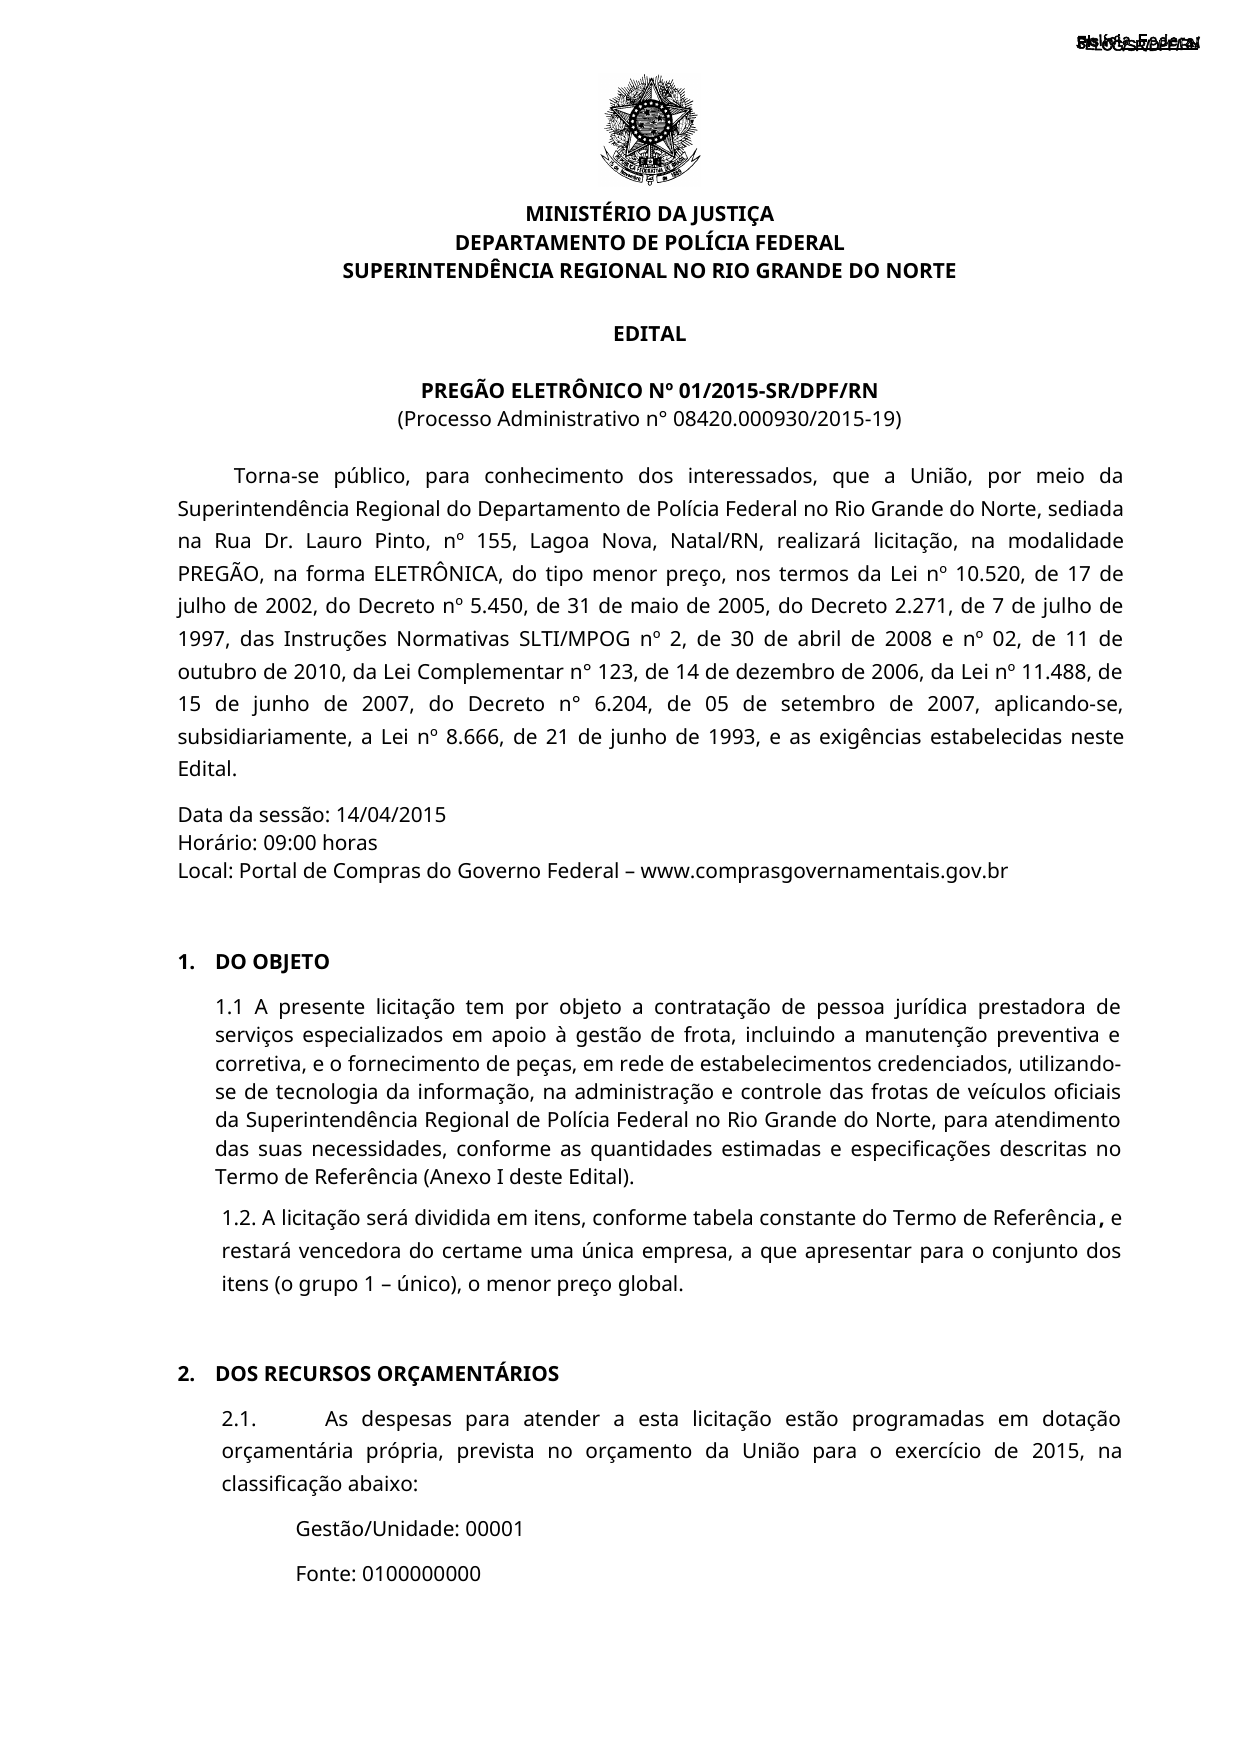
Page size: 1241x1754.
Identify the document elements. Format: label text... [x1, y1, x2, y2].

list DO OBJETO [177, 947, 1124, 975]
text 1.2. A licitação será dividida em itens, conforme tabela constante do Termo de Referência, e restará vencedora do certame uma única empresa, a que apresentar para o conjunto dos itens (o grupo 1 – único), o menor preço global. [221, 1203, 1122, 1297]
text Torna-se público, para conhecimento dos interessados, que a União, por meio da Superintendência Regional do Departamento de Polícia Federal no Rio Grande do Norte, sediada na Rua Dr. Lauro Pinto, nº 155, Lagoa Nova, Natal/RN, realizará licitação, na modalidade PREGÃO, na forma ELETRÔNICA, do tipo menor preço, nos termos da Lei nº 10.520, de 17 de julho de 2002, do Decreto nº 5.450, de 31 de maio de 2005, do Decreto 2.271, de 7 de julho de 1997, das Instruções Normativas SLTI/MPOG nº 2, de 30 de abril de 2008 e nº 02, de 11 de outubro de 2010, da Lei Complementar n° 123, de 14 de dezembro de 2006, da Lei nº 11.488, de 15 de junho de 2007, do Decreto n° 6.204, de 05 de setembro de 2007, aplicando-se, subsidiariamente, a Lei nº 8.666, de 21 de junho de 1993, e as exigências estabelecidas neste Edital. [177, 461, 1125, 783]
text Fonte: 0100000000 [295, 1559, 1122, 1588]
list 1.1 A presente licitação tem por objeto a contratação de pessoa jurídica prestadora de serviços especializados em apoio à gestão de frota, incluindo a manutenção preventiva e corretiva, e o fornecimento de peças, em rede de estabelecimentos credenciados, utilizando-se de tecnologia da informação, na administração e controle das frotas de veículos oficiais da Superintendência Regional de Polícia Federal no Rio Grande do Norte, para atendimento das suas necessidades, conforme as quantidades estimadas e especificações descritas no Termo de Referência (Anexo I deste Edital). [215, 992, 1122, 1191]
list DOS RECURSOS ORÇAMENTÁRIOS [177, 1359, 1122, 1387]
text PREGÃO ELETRÔNICO Nº 01/2015-SR/DPF/RN [177, 376, 1122, 404]
picture [598, 73, 702, 187]
text (Processo Administrativo n° 08420.000930/2015-19) [177, 404, 1122, 433]
text Local: Portal de Compras do Governo Federal – www.comprasgovernamentais.gov.br [177, 857, 1124, 885]
list As despesas para atender a esta licitação estão programadas em dotação orçamentária própria, prevista no orçamento da União para o exercício de 2015, na classificação abaixo: [221, 1404, 1122, 1498]
text Data da sessão: 14/04/2015 [177, 800, 1122, 828]
text Gestão/Unidade: 00001 [295, 1514, 1122, 1543]
text Horário: 09:00 horas [177, 828, 1122, 857]
text EDITAL [177, 319, 1122, 347]
